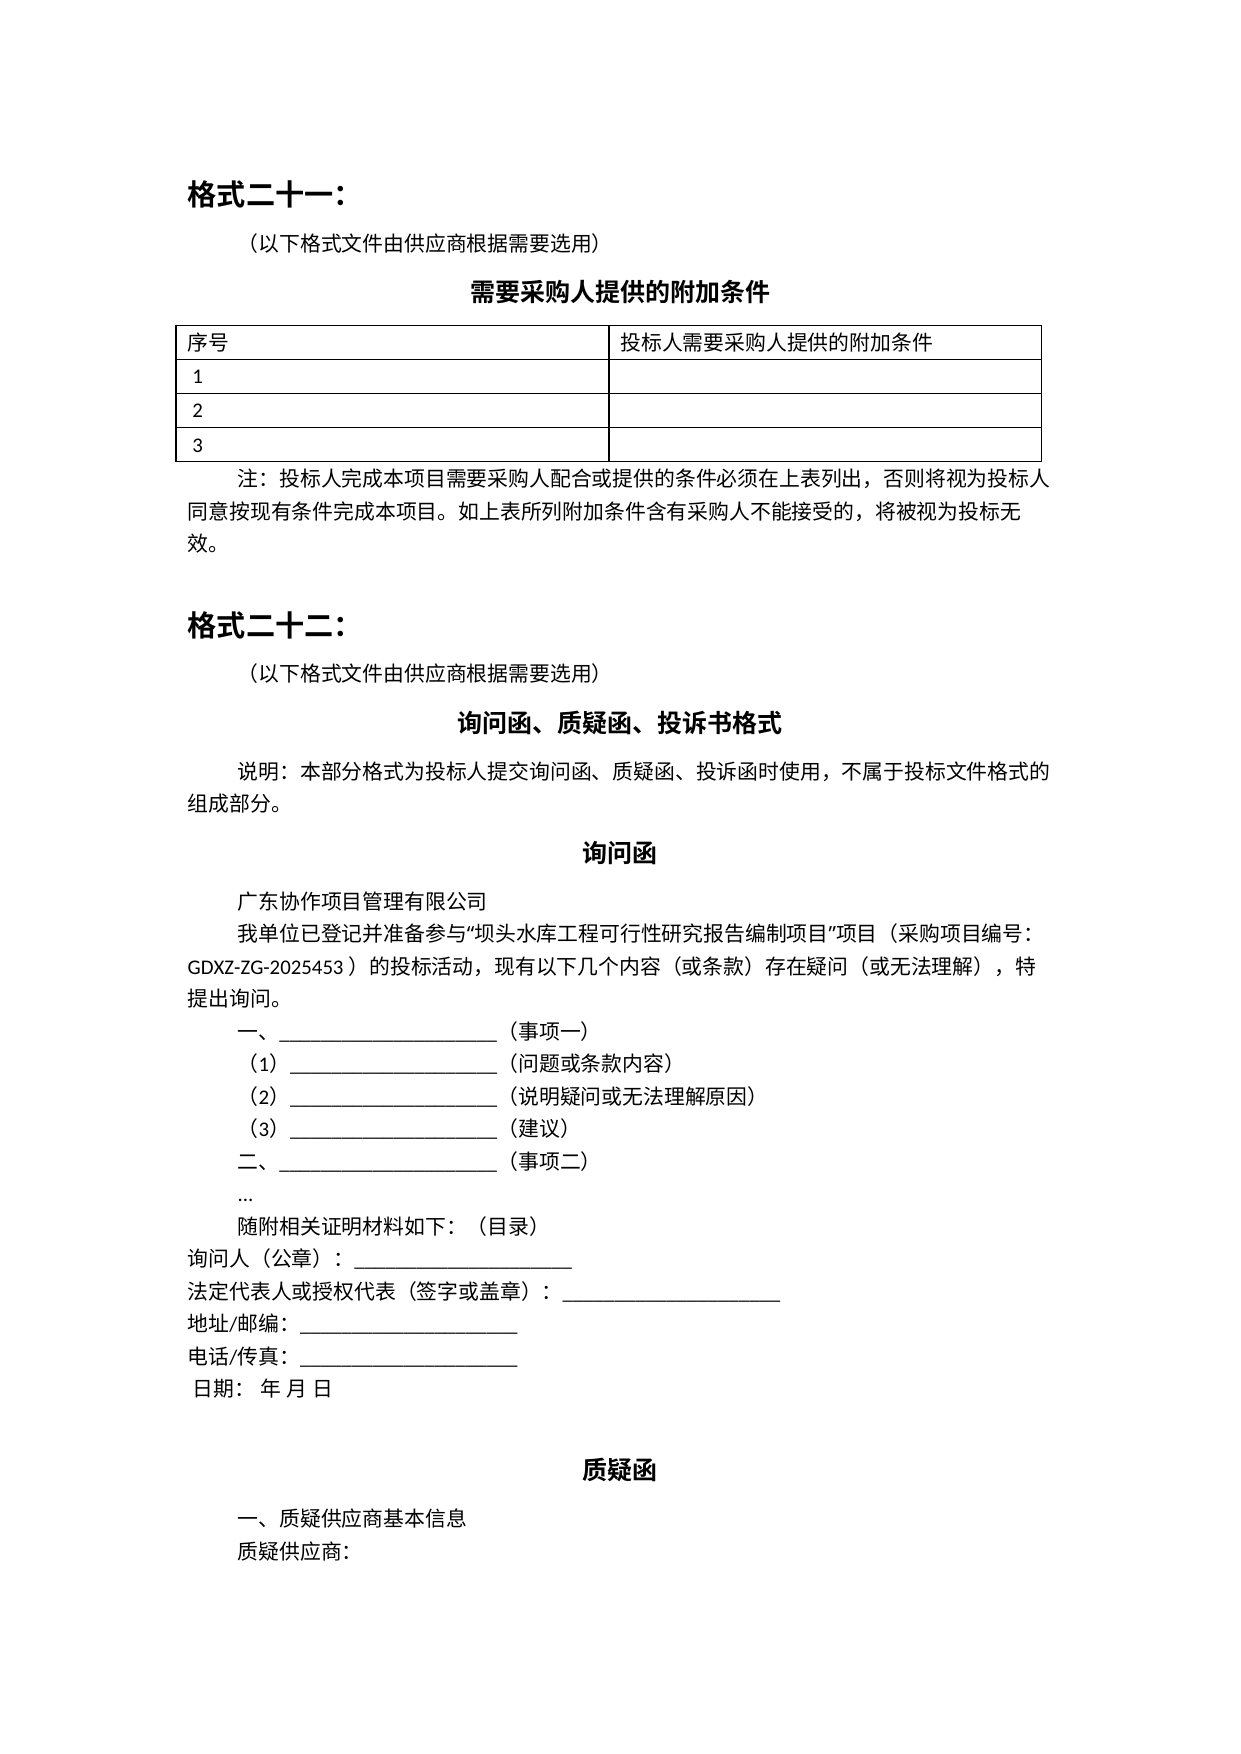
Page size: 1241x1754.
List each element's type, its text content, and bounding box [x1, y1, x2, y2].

text 格式二十一： [187, 162, 1053, 227]
text 询问函 [187, 820, 1053, 885]
text 电话/传真：_____________________ [187, 1340, 1053, 1372]
text 地址/邮编：_____________________ [187, 1307, 1053, 1340]
text （以下格式文件由供应商根据需要选用） [187, 657, 1053, 690]
text （3）____________________（建议） [187, 1112, 1053, 1145]
text 询问人（公章）：_____________________ [187, 1242, 1053, 1275]
text 需要采购人提供的附加条件 [187, 259, 1053, 324]
text 询问函、质疑函、投诉书格式 [187, 690, 1053, 755]
text 说明：本部分格式为投标人提交询问函、质疑函、投诉函时使用，不属于投标文件格式的组成部分。 [187, 755, 1053, 820]
table_header 投标人需要采购人提供的附加条件 [610, 326, 1041, 358]
text 质疑供应商： [187, 1535, 1053, 1567]
table_header 序号 [177, 326, 608, 358]
text 一、质疑供应商基本信息 [187, 1502, 1053, 1535]
text 广东协作项目管理有限公司 [187, 885, 1053, 917]
text 法定代表人或授权代表（签字或盖章）：_____________________ [187, 1275, 1053, 1307]
text （2）____________________（说明疑问或无法理解原因） [187, 1080, 1053, 1112]
text 我单位已登记并准备参与“坝头水库工程可行性研究报告编制项目”项目（采购项目编号：GDXZ-ZG-2025453 ）的投标活动，现有以下几个内容（或条款）存在疑问（或无法理解），特提出询问。 [187, 917, 1053, 1015]
table_cell [610, 428, 1041, 461]
text （以下格式文件由供应商根据需要选用） [187, 227, 1053, 259]
text 格式二十二： [187, 592, 1053, 657]
table_cell [610, 360, 1041, 393]
table_cell [610, 394, 1041, 427]
text 日期： 年 月 日 [187, 1372, 1053, 1405]
text 随附相关证明材料如下：（目录） [187, 1210, 1053, 1242]
table_cell 2 [177, 394, 608, 427]
text 二、_____________________（事项二） [187, 1145, 1053, 1177]
text ... [187, 1177, 1053, 1210]
text 一、_____________________（事项一） [187, 1015, 1053, 1047]
text （1）____________________（问题或条款内容） [187, 1047, 1053, 1080]
table_cell 1 [177, 360, 608, 393]
text 质疑函 [187, 1437, 1053, 1502]
text 注：投标人完成本项目需要采购人配合或提供的条件必须在上表列出，否则将视为投标人同意按现有条件完成本项目。如上表所列附加条件含有采购人不能接受的，将被视为投标无效。 [187, 462, 1053, 560]
table_cell 3 [177, 428, 608, 461]
